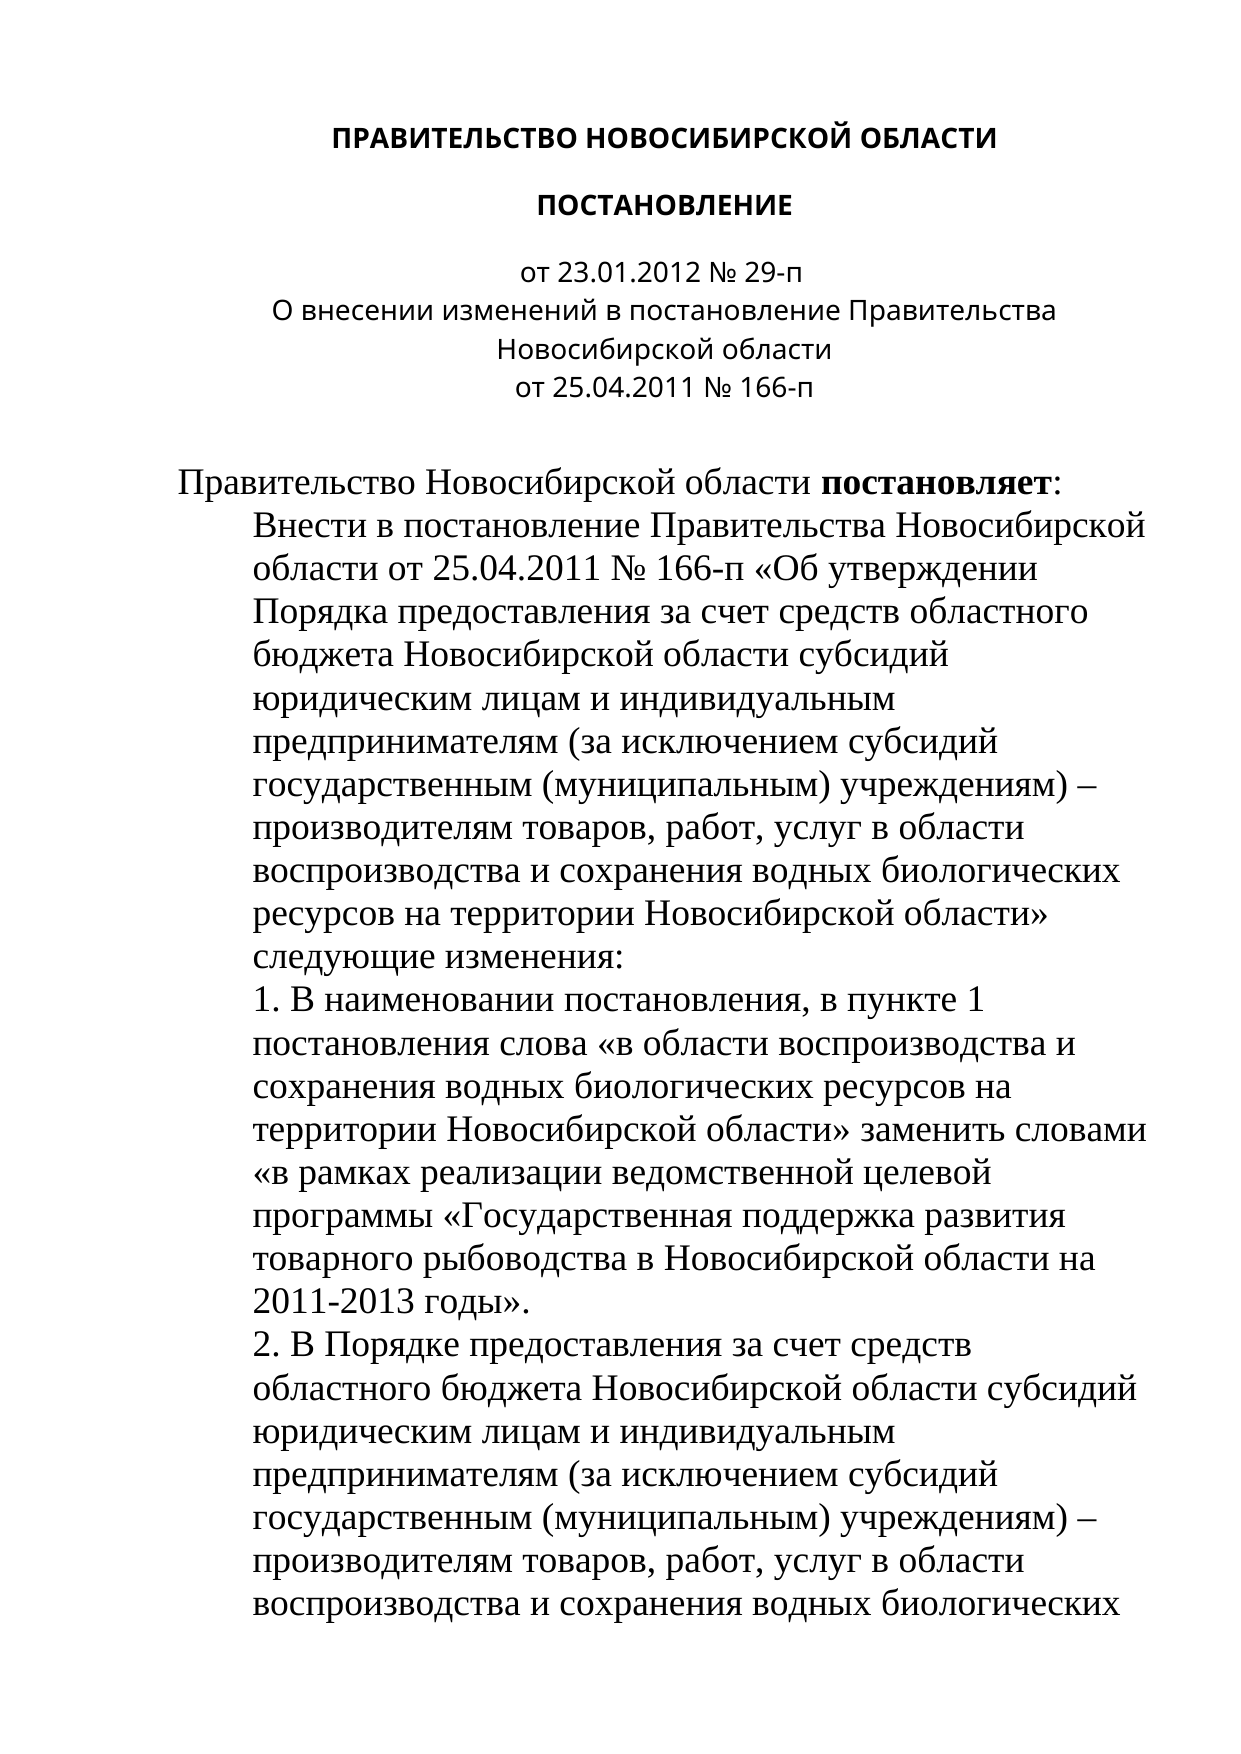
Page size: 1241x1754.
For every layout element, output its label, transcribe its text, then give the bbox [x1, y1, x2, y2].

text Правительство Новосибирской области постановляет: [177, 431, 1152, 502]
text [252, 502, 1152, 1624]
text ПРАВИТЕЛЬСТВО НОВОСИБИРСКОЙ ОБЛАСТИ ПОСТАНОВЛЕНИЕ от 23.01.2012 № 29-п О внесении изменений в постановление Правительства Новосибирской области от 25.04.2011 № 166-п [177, 118, 1152, 406]
